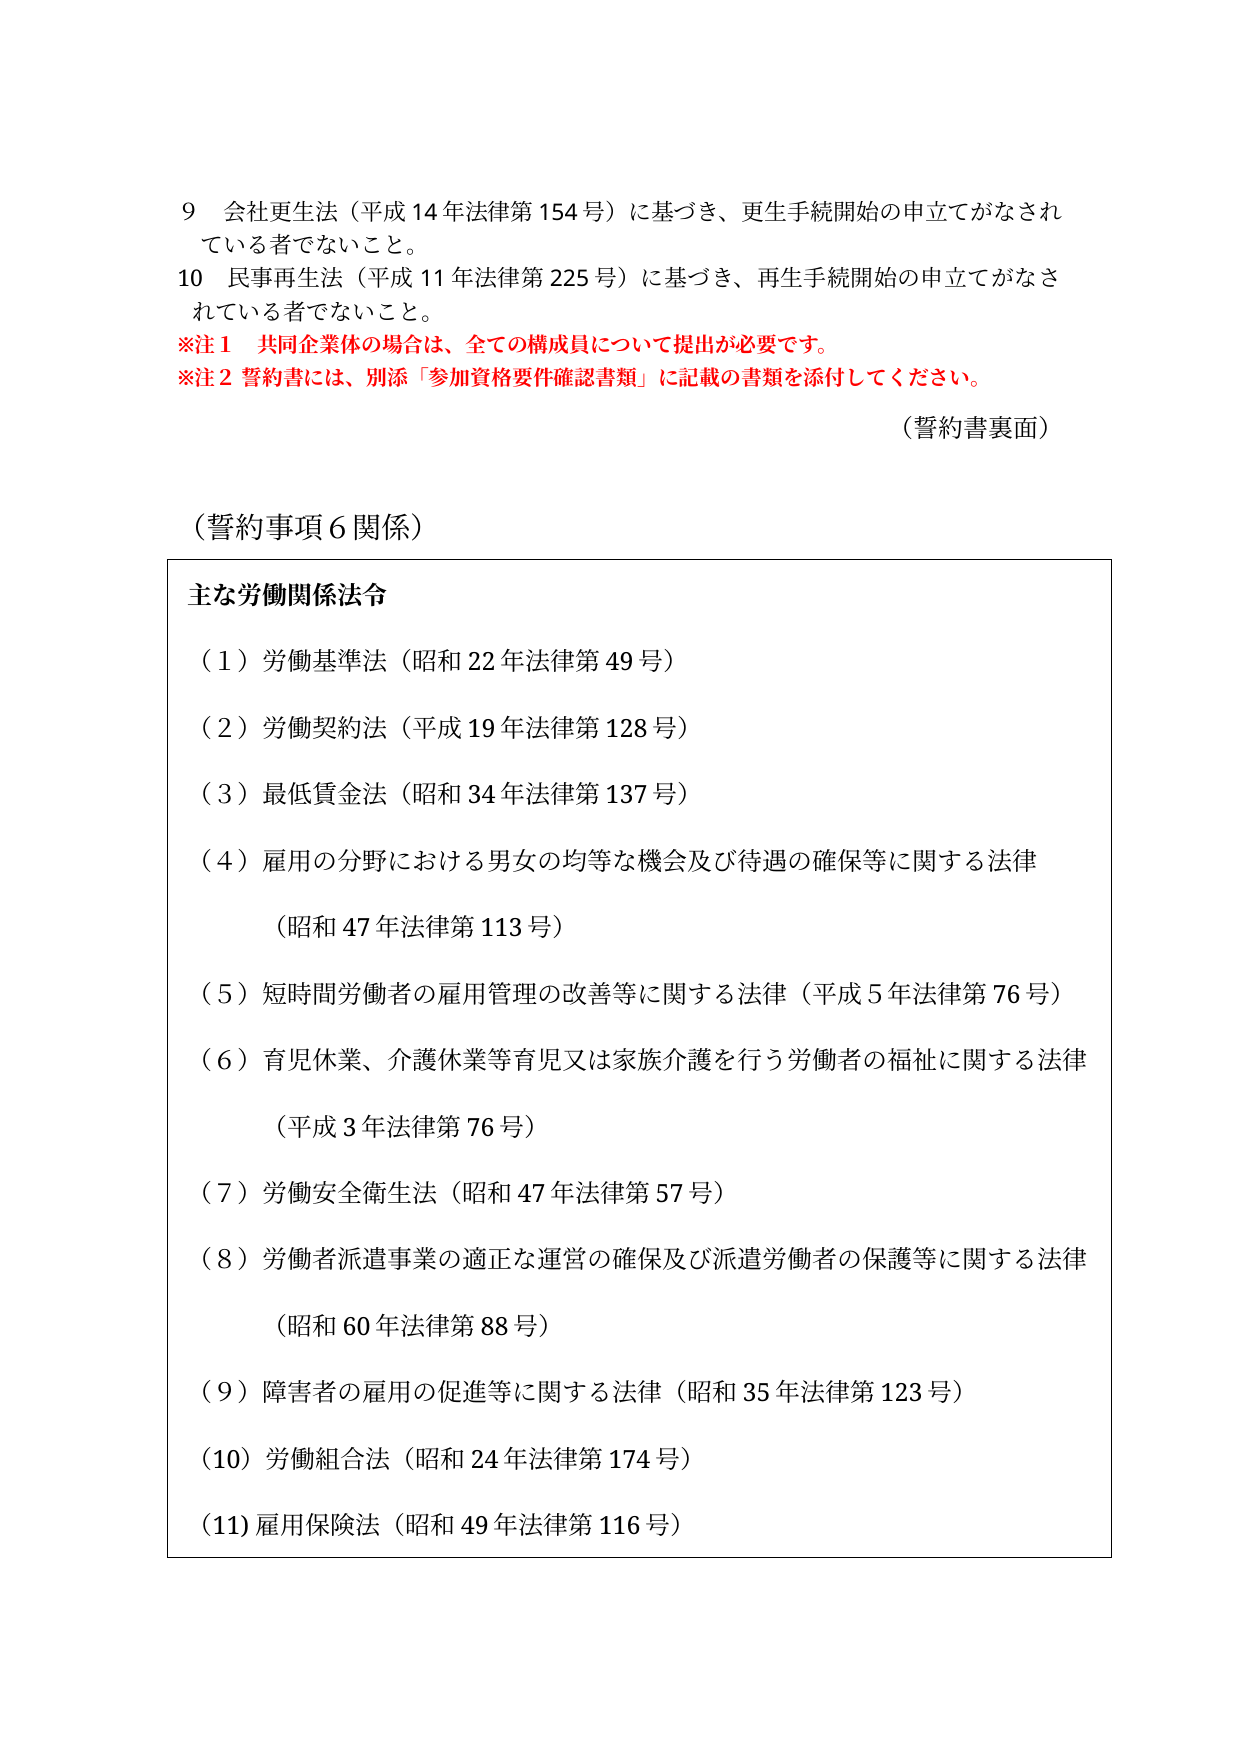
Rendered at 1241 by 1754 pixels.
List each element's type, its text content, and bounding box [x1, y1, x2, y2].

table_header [168, 560, 1111, 1557]
text （誓約書裏面） [177, 393, 1063, 460]
text ９ 会社更生法（平成14年法律第154号）に基づき、更生手続開始の申立てがなされている者でないこと。 [177, 194, 1063, 260]
text ※注１ 共同企業体の場合は、全ての構成員について提出が必要です。 [177, 327, 1063, 360]
text 10 民事再生法（平成11年法律第225号）に基づき、再生手続開始の申立てがなされている者でないこと。 [177, 260, 1063, 327]
text ※注２ 誓約書には、別添「参加資格要件確認書類」に記載の書類を添付してください。 [177, 360, 1063, 393]
text （誓約事項６関係） [177, 493, 1063, 559]
